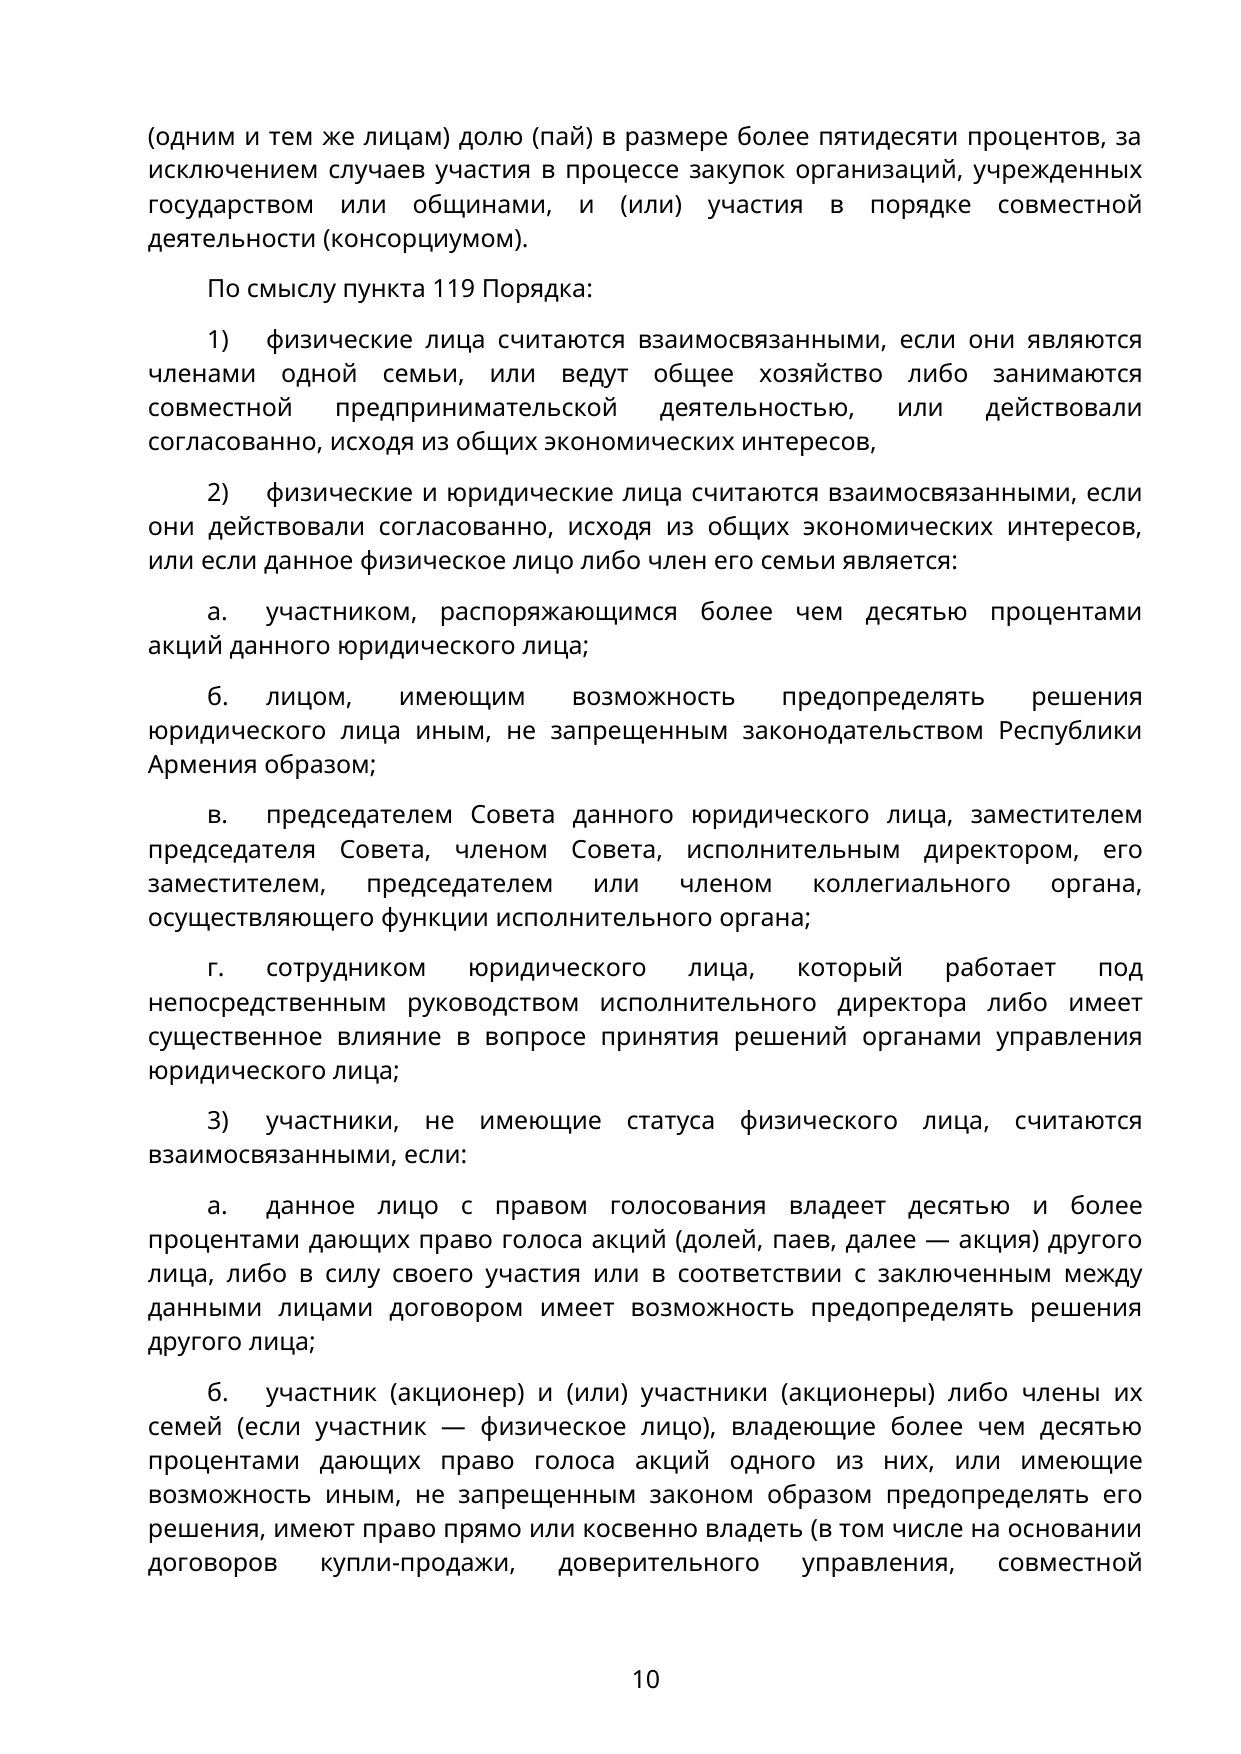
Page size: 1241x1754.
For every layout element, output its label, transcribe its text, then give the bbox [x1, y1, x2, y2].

text в. председателем Совета данного юридического лица, заместителем председателя Совета, членом Совета, исполнительным директором, его заместителем, председателем или членом коллегиального органа, осуществляющего функции исполнительного органа; [148, 797, 1144, 933]
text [148, 1375, 1144, 1579]
text По смыслу пункта 119 Порядка: [148, 271, 1144, 305]
text б. лицом, имеющим возможность предопределять решения юридического лица иным, не запрещенным законодательством Республики Армения образом; [148, 678, 1144, 781]
text 2) физические и юридические лица считаются взаимосвязанными, если они действовали согласованно, исходя из общих экономических интересов, или если данное физическое лицо либо член его семьи является: [148, 475, 1144, 577]
text 3) участники, не имеющие статуса физического лица, считаются взаимосвязанными, если: [148, 1103, 1144, 1171]
text а. участником, распоряжающимся более чем десятью процентами акций данного юридического лица; [148, 593, 1144, 662]
text г. сотрудником юридического лица, который работает под непосредственным руководством исполнительного директора либо имеет существенное влияние в вопросе принятия решений органами управления юридического лица; [148, 950, 1144, 1086]
text 1) физические лица считаются взаимосвязанными, если они являются членами одной семьи, или ведут общее хозяйство либо занимаются совместной предпринимательской деятельностью, или действовали согласованно, исходя из общих экономических интересов, [148, 322, 1144, 458]
text а. данное лицо с правом голосования владеет десятью и более процентами дающих право голоса акций (долей, паев, далее — акция) другого лица, либо в силу своего участия или в соответствии с заключенным между данными лицами договором имеет возможность предопределять решения другого лица; [148, 1188, 1144, 1358]
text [148, 118, 1144, 254]
